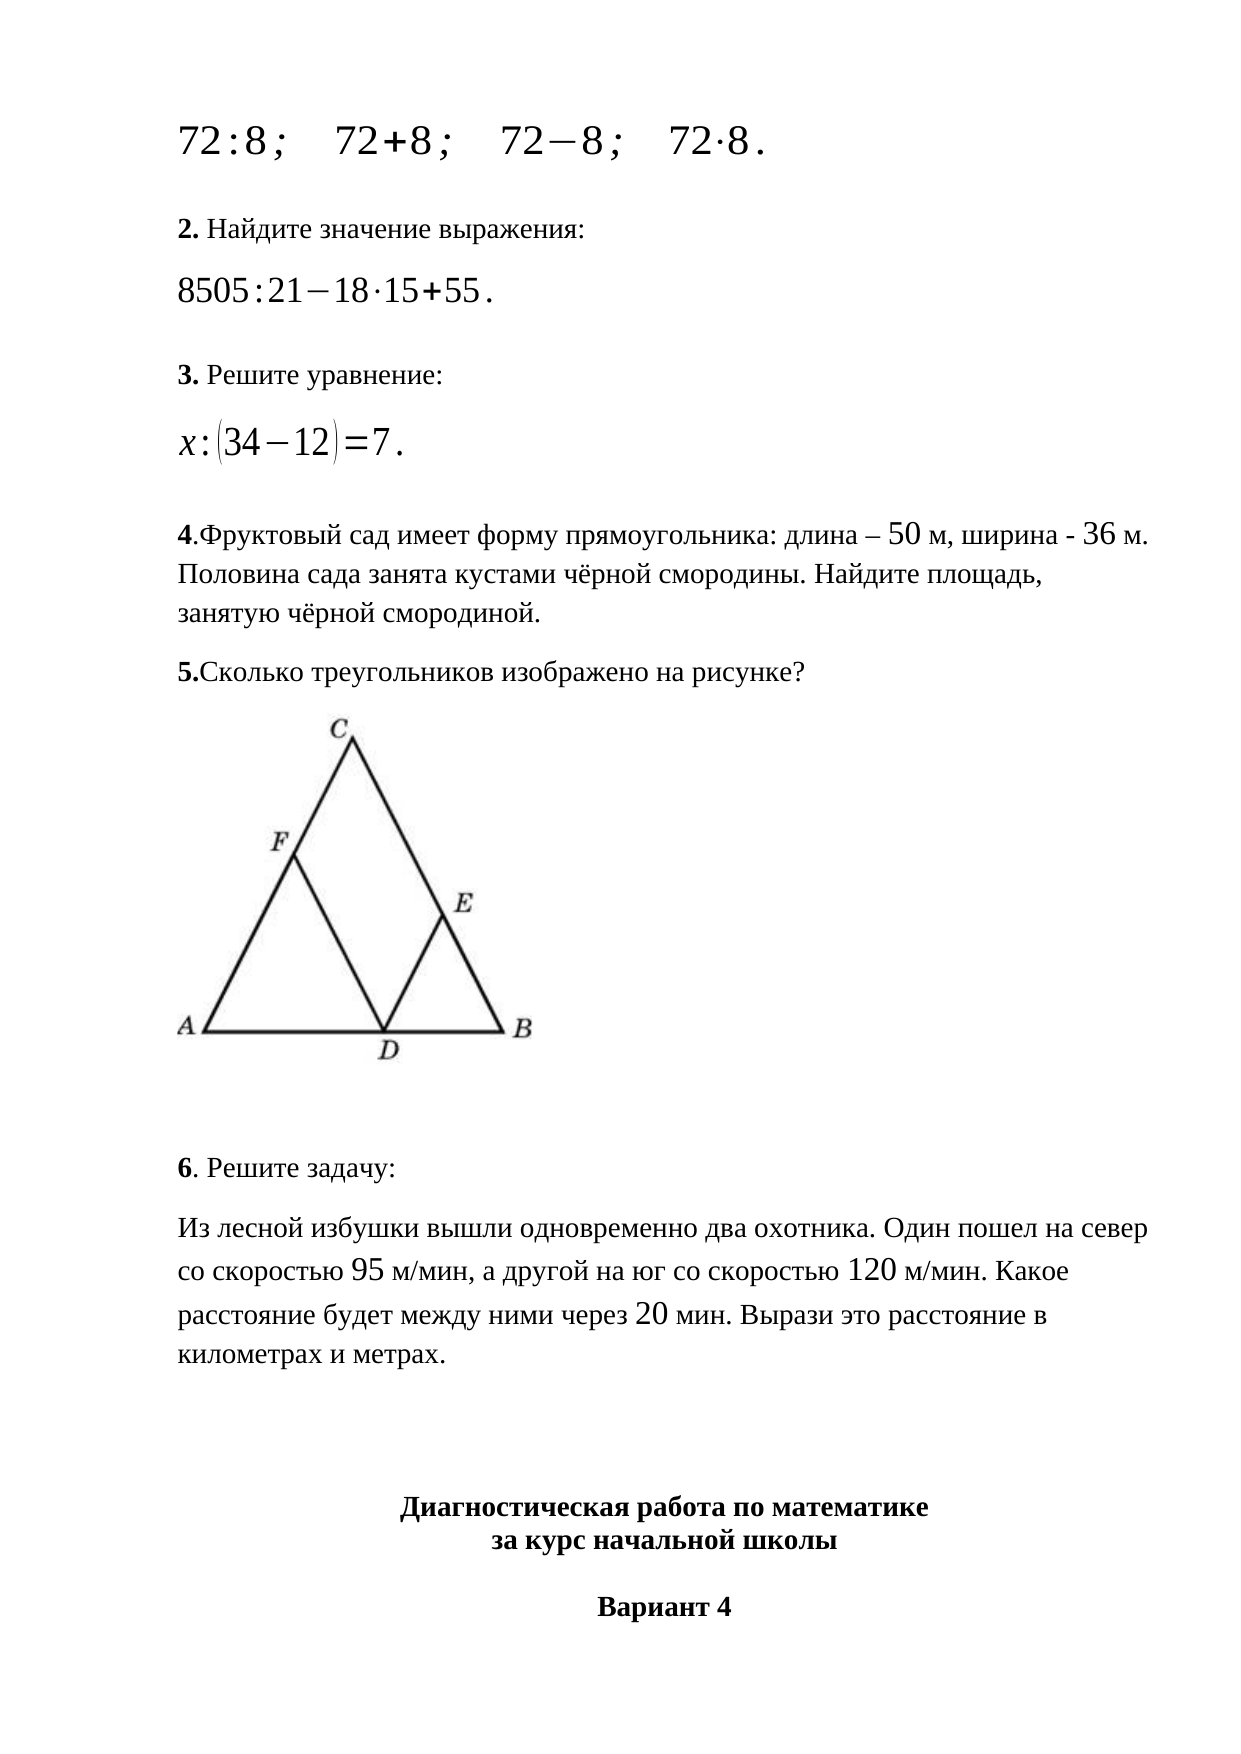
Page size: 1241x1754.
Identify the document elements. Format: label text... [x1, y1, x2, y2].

text за курс начальной школы [177, 1522, 1152, 1556]
text 4.Фруктовый сад имеет форму прямоугольника: длина – 50 м, ширина - 36 м. Половина сада занята кустами чёрной смородины. Найдите площадь, занятую чёрной смородиной. [177, 513, 1152, 628]
text 3. Решите уравнение: [177, 357, 1152, 391]
picture [177, 713, 533, 1066]
text Из лесной избушки вышли одновременно два охотника. Один пошел на север со скоростью 95 м/мин, а другой на юг со скоростью 120 м/мин. Какое расстояние будет между ними через 20 мин. Вырази это расстояние в километрах и метрах. [177, 1210, 1152, 1370]
text 5.Сколько треугольников изображено на рисунке? [177, 654, 1152, 688]
text 6. Решите задачу: [177, 1150, 1152, 1184]
text Вариант 4 [177, 1589, 1152, 1623]
text 2. Найдите значение выражения: [177, 211, 1152, 244]
text Диагностическая работа по математике [177, 1489, 1152, 1522]
